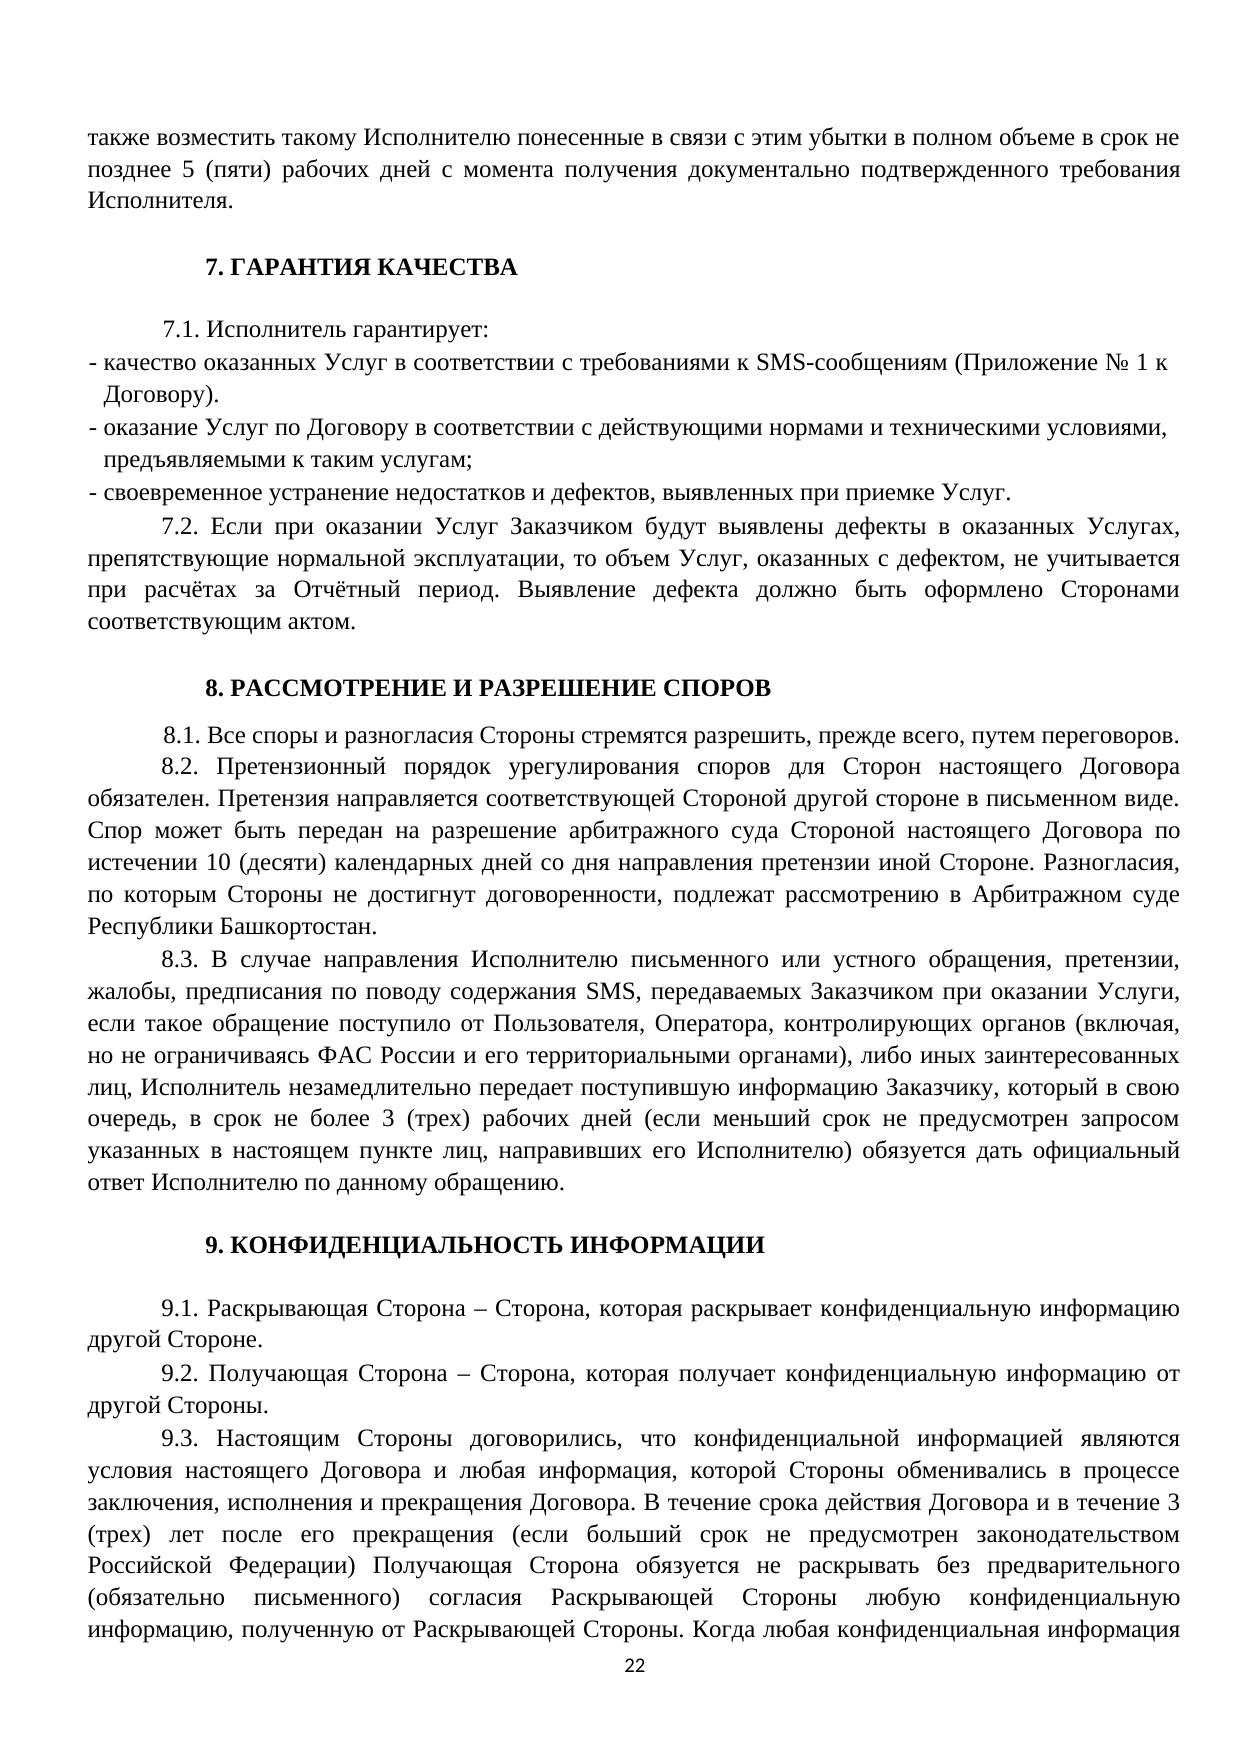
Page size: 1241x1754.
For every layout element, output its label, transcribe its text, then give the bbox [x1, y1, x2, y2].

text 7.2. Если при оказании Услуг Заказчиком будут выявлены дефекты в оказанных Услугах, препятствующие нормальной эксплуатации, то объем Услуг, оказанных с дефектом, не учитывается при расчётах за Отчётный период. Выявление дефекта должно быть оформлено Сторонами соответствующим актом. [87, 511, 1181, 635]
text 9.1. Раскрывающая Сторона – Сторона, которая раскрывает конфиденциальную информацию другой Стороне. [87, 1293, 1181, 1353]
text 8. РАССМОТРЕНИЕ И РАЗРЕШЕНИЕ СПОРОВ [205, 673, 1181, 702]
text 7.1. Исполнитель гарантирует: [162, 314, 1181, 342]
list качество оказанных Услуг в соответствии с требованиями к SMS-сообщениям (Приложение № 1 к Договору). [89, 347, 1169, 408]
text 9.2. Получающая Сторона – Сторона, которая получает конфиденциальную информацию от другой Стороны. [87, 1358, 1181, 1418]
text 7. ГАРАНТИЯ КАЧЕСТВА [205, 252, 1181, 281]
text 8.1. Все споры и разногласия Стороны стремятся разрешить, прежде всего, путем переговоров. [89, 720, 1180, 749]
list своевременное устранение недостатков и дефектов, выявленных при приемке Услуг. [89, 477, 1169, 506]
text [87, 1423, 1181, 1643]
text 8.2. Претензионный порядок урегулирования споров для Сторон настоящего Договора обязателен. Претензия направляется соответствующей Стороной другой стороне в письменном виде. Спор может быть передан на разрешение арбитражного суда Стороной настоящего Договора по истечении 10 (десяти) календарных дней со дня направления претензии иной Стороне. Разногласия, по которым Стороны не достигнут договоренности, подлежат рассмотрению в Арбитражном суде Республики Башкортостан. [87, 751, 1181, 939]
text 8.3. В случае направления Исполнителю письменного или устного обращения, претензии, жалобы, предписания по поводу содержания SMS, передаваемых Заказчиком при оказании Услуги, если такое обращение поступило от Пользователя, Оператора, контролирующих органов (включая, но не ограничиваясь ФАС России и его территориальными органами), либо иных заинтересованных лиц, Исполнитель незамедлительно передает поступившую информацию Заказчику, который в свою очередь, в срок не более 3 (трех) рабочих дней (если меньший срок не предусмотрен запросом указанных в настоящем пункте лиц, направивших его Исполнителю) обязуется дать официальный ответ Исполнителю по данному обращению. [87, 944, 1181, 1196]
list оказание Услуг по Договору в соответствии с действующими нормами и техническими условиями, предъявляемыми к таким услугам; [89, 412, 1169, 473]
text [87, 122, 1181, 214]
text 9. КОНФИДЕНЦИАЛЬНОСТЬ ИНФОРМАЦИИ [205, 1230, 1181, 1259]
